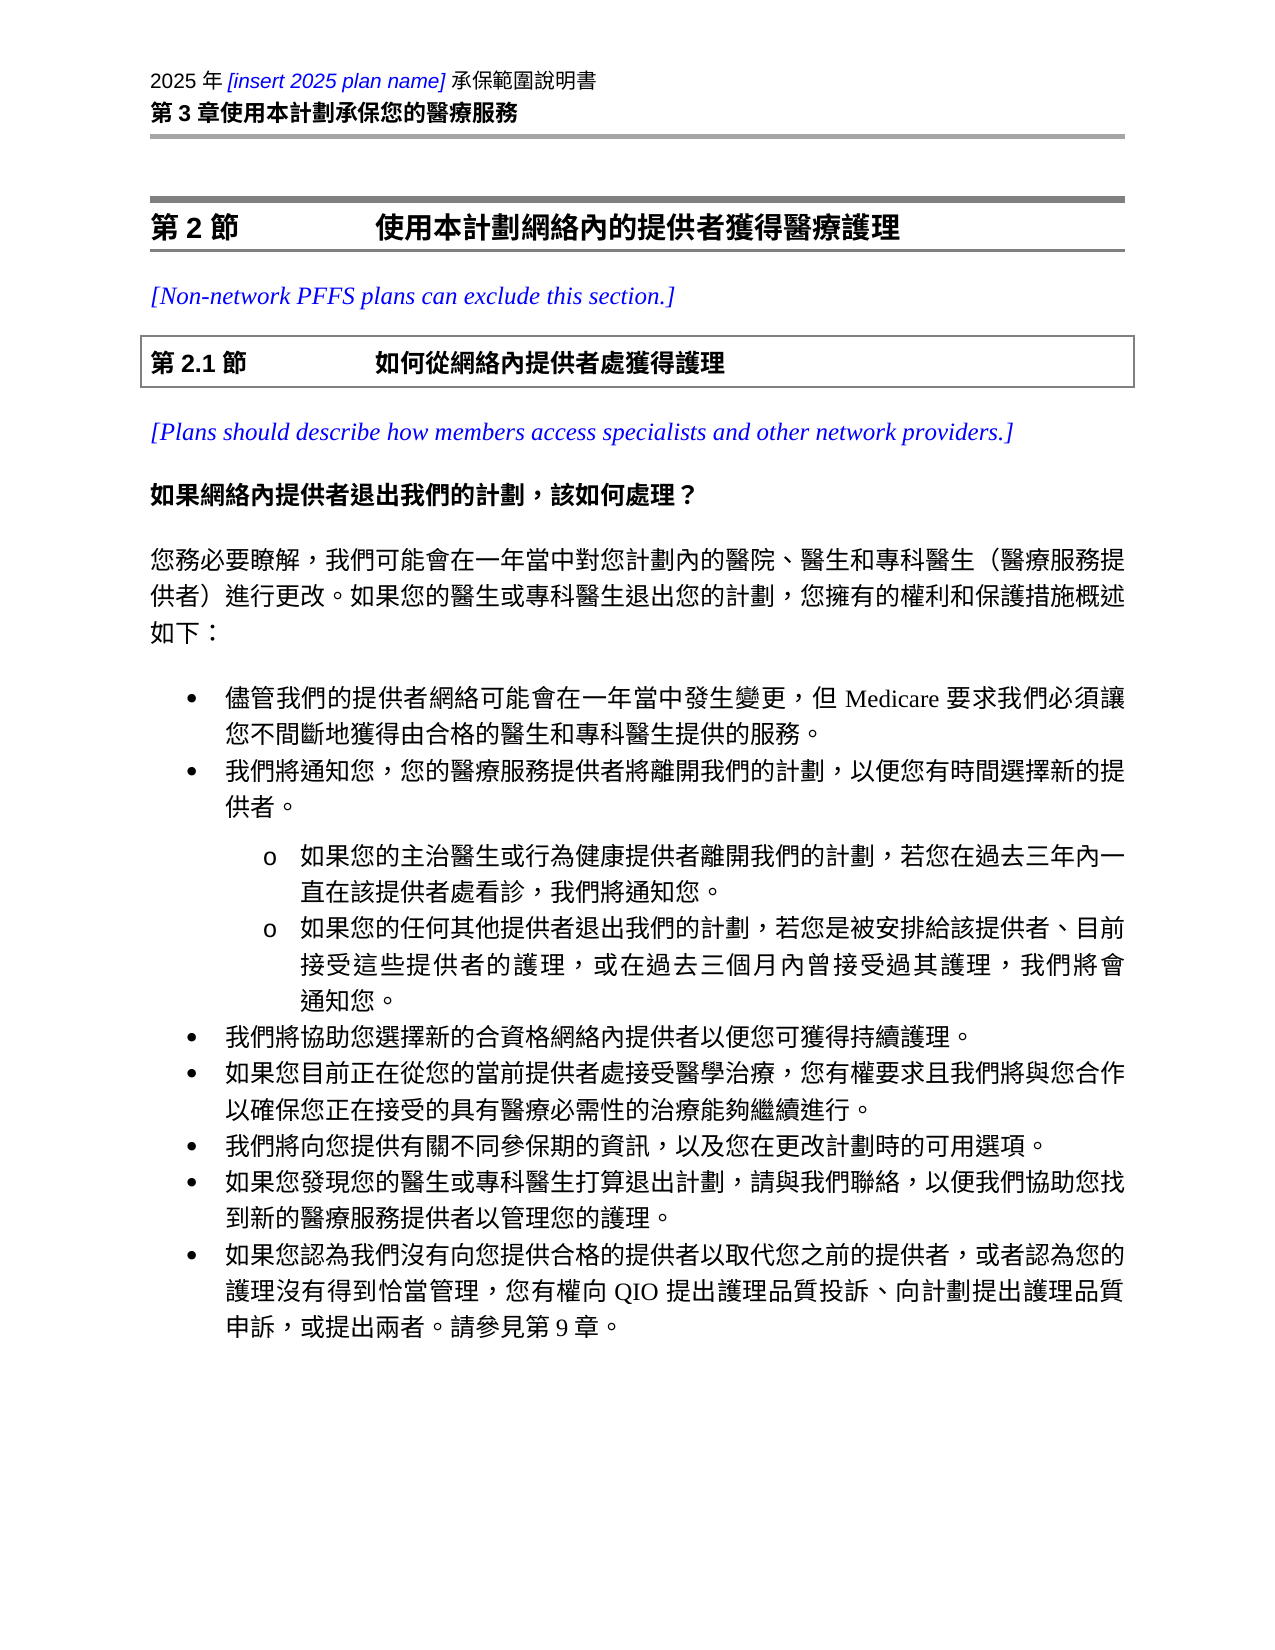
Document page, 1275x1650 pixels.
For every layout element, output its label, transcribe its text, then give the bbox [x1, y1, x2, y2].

subtitle 第 2 節 使用本計劃網絡內的提供者獲得醫療護理 [150, 203, 1125, 249]
list 如果您發現您的醫生或專科醫生打算退出計劃，請與我們聯絡，以便我們協助您找到新的醫療服務提供者以管理您的護理。 [187, 1200, 1125, 1273]
list 我們將通知您，您的醫療服務提供者將離開我們的計劃，以便您有時間選擇新的提供者。 [187, 763, 1125, 836]
list 如果您的任何其他提供者退出我們的計劃，若您是被安排給該提供者、目前接受這些提供者的護理，或在過去三個月內曾接受過其護理，我們將會 通知您。 [262, 921, 1125, 1030]
list 我們將協助您選擇新的合資格網絡內提供者以便您可獲得持續護理。 [187, 1030, 1125, 1066]
subtitle 如果網絡內提供者退出我們的計劃，該如何處理？ [150, 475, 1125, 511]
text [Plans should describe how members access specialists and other network providers.] [150, 417, 1125, 446]
text [Non-network PFFS plans can exclude this section.] [150, 281, 1125, 310]
list 我們將向您提供有關不同參保期的資訊，以及您在更改計劃時的可用選項。 [187, 1164, 1125, 1200]
list 如果您認為我們沒有向您提供合格的提供者以取代您之前的提供者，或者認為您的護理沒有得到恰當管理，您有權向 QIO 提出護理品質投訴、向計劃提出護理品質申訴，或提出兩者。請參見第 9 章。 [187, 1285, 1125, 1394]
list 如果您目前正在從您的當前提供者處接受醫學治療，您有權要求且我們將與您合作以確保您正在接受的具有醫療必需性的治療能夠繼續進行。 [187, 1079, 1125, 1151]
list 儘管我們的提供者網絡可能會在一年當中發生變更，但 Medicare 要求我們必須讓您不間斷地獲得由合格的醫生和專科醫生提供的服務。 [187, 678, 1125, 751]
list 如果您的主治醫生或行為健康提供者離開我們的計劃，若您在過去三年內一直在該提供者處看診，我們將通知您。 [262, 848, 1125, 921]
subtitle 第 2.1 節 如何從網絡內提供者處獲得護理 [142, 337, 1133, 386]
text 您務必要瞭解，我們可能會在一年當中對您計劃內的醫院、醫生和專科醫生（醫療服務提供者）進行更改。如果您的醫生或專科醫生退出您的計劃，您擁有的權利和保護措施概述如下： [150, 541, 1125, 649]
